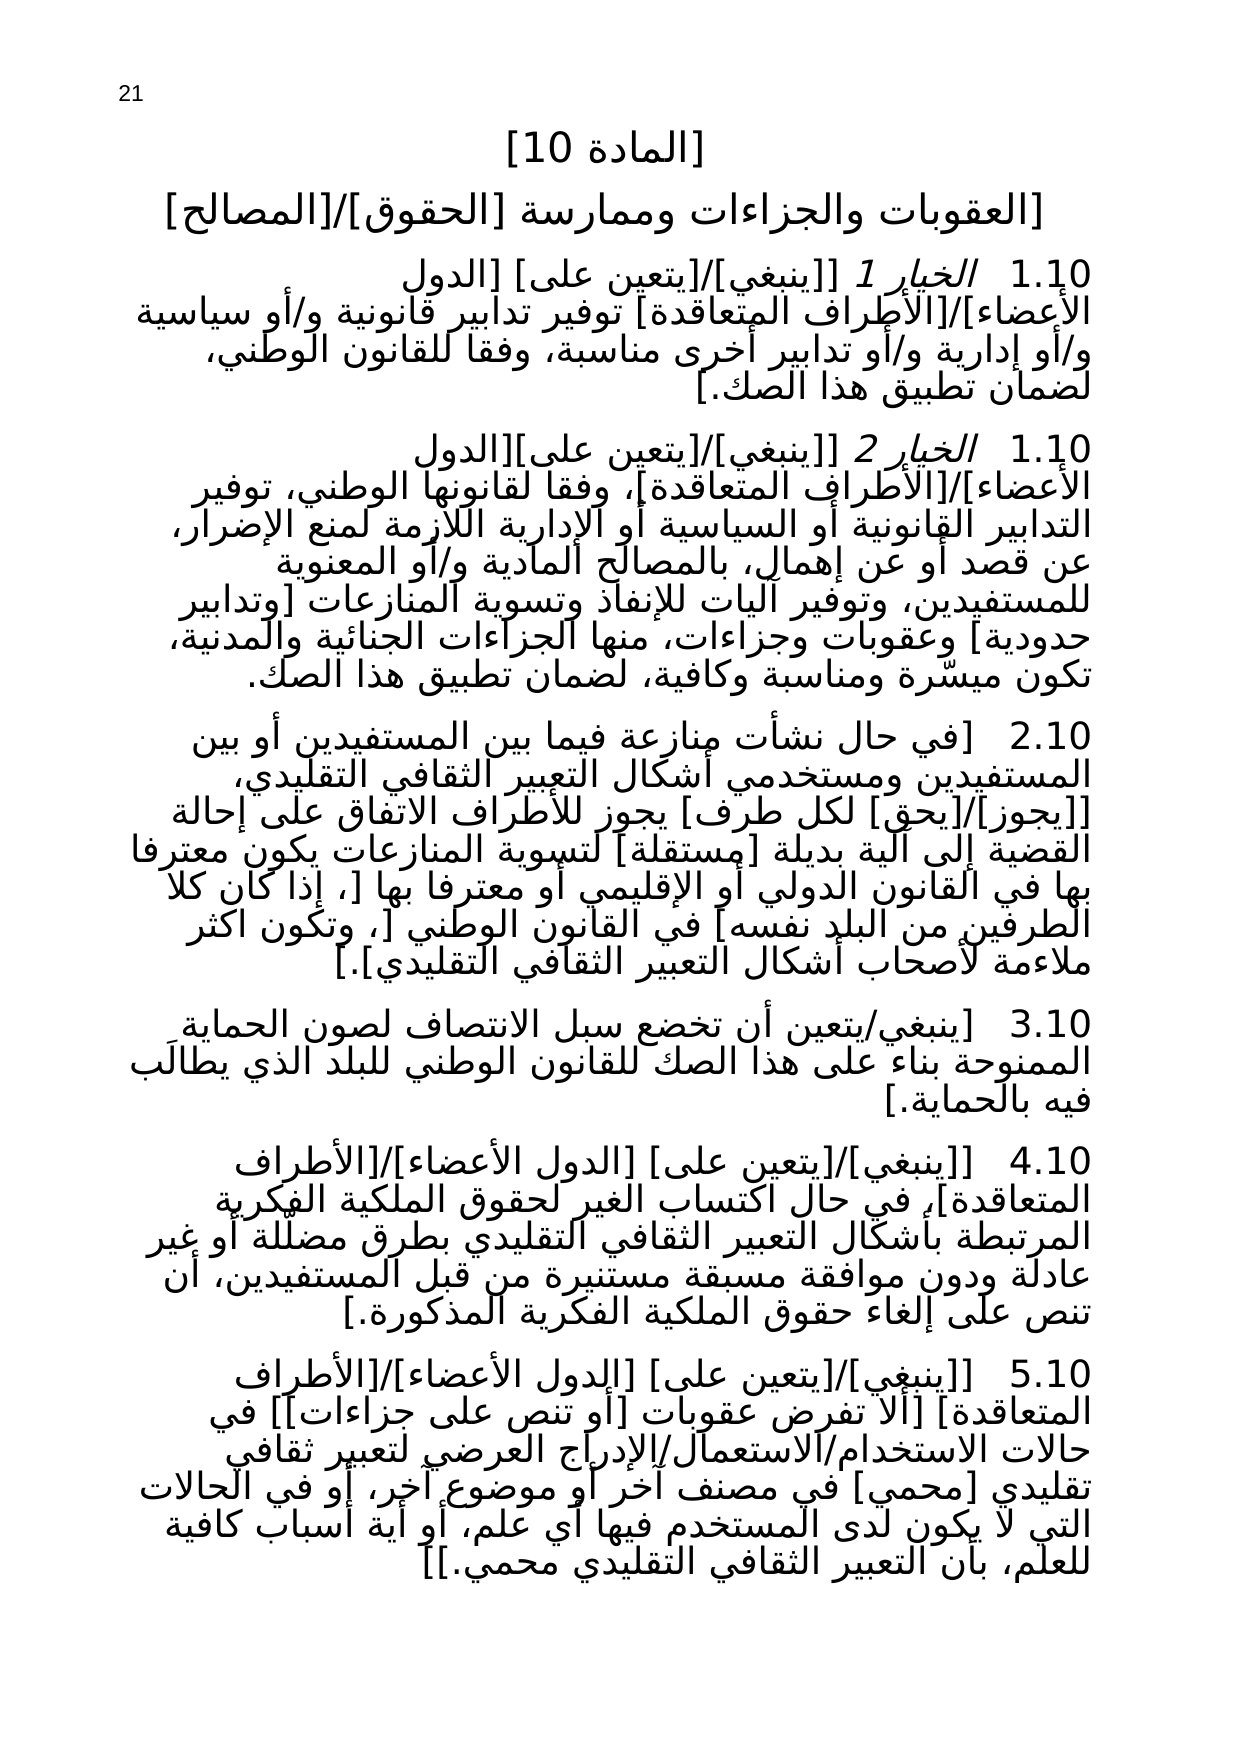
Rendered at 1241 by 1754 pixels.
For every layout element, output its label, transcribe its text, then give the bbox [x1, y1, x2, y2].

text [العقوبات والجزاءات وممارسة [الحقوق]/[المصالح] [189, 195, 471, 232]
text [العقوبات والجزاءات وممارسة [الحقوق]/[المصالح] [781, 195, 1009, 232]
text [العقوبات والجزاءات وممارسة [الحقوق]/[المصالح] [407, 195, 826, 232]
text 1.10 الخيار 1 [[ينبغي]/[يتعين على] [الدول الأعضاء]/[الأطراف المتعاقدة] توفير تدابير قانونية و/أو سياسية و/أو إدارية و/أو تدابير أخرى مناسبة، وفقا للقانون الوطني، لضمان تطبيق هذا الصك.] [118, 257, 1092, 407]
text 2.10 [في حال نشأت منازعة فيما بين المستفيدين أو بين المستفيدين ومستخدمي أشكال التعبير الثقافي التقليدي، [[يجوز]/[يحق] لكل طرف] يجوز للأطراف الاتفاق على إحالة القضية إلى آلية بديلة [مستقلة] لتسوية المنازعات يكون معترفا بها في القانون الدولي أو الإقليمي أو معترفا بها [، إذا كان كلا الطرفين من البلد نفسه] في القانون الوطني [، وتكون اكثر ملاءمة لأصحاب أشكال التعبير الثقافي التقليدي].] [118, 720, 1092, 982]
text [العقوبات والجزاءات وممارسة [الحقوق]/[المصالح] [953, 195, 1092, 232]
text [المادة 10] [118, 132, 1092, 170]
text 1.10 الخيار 2 [[ينبغي]/[يتعين على][الدول الأعضاء]/[الأطراف المتعاقدة]، وفقا لقانونها الوطني، توفير التدابير القانونية أو السياسية أو الإدارية اللازمة لمنع الإضرار، عن قصد أو عن إهمال، بالمصالح المادية و/أو المعنوية للمستفيدين، وتوفير آليات للإنفاذ وتسوية المنازعات [وتدابير حدودية] وعقوبات وجزاءات، منها الجزاءات الجنائية والمدنية، تكون ميسّرة ومناسبة وكافية، لضمان تطبيق هذا الصك. [118, 432, 1092, 695]
text 5.10 [[ينبغي]/[يتعين على] [الدول الأعضاء]/[الأطراف المتعاقدة] [ألا تفرض عقوبات [أو تنص على جزاءات]] في حالات الاستخدام/الاستعمال/الإدراج العرضي لتعبير ثقافي تقليدي [محمي] في مصنف آخر أو موضوع آخر، أو في الحالات التي لا يكون لدى المستخدم فيها أي علم، أو أية أسباب كافية للعلم، بأن التعبير الثقافي التقليدي محمي.]] [118, 1357, 1092, 1582]
text 4.10 [[ينبغي]/[يتعين على] [الدول الأعضاء]/[الأطراف المتعاقدة]، في حال اكتساب الغير لحقوق الملكية الفكرية المرتبطة بأشكال التعبير الثقافي التقليدي بطرق مضلّلة أو غير عادلة ودون موافقة مسبقة مستنيرة من قبل المستفيدين، أن تنص على إلغاء حقوق الملكية الفكرية المذكورة.] [118, 1145, 1092, 1332]
text [العقوبات والجزاءات وممارسة [الحقوق]/[المصالح] [118, 195, 212, 232]
text 3.10 [ينبغي/يتعين أن تخضع سبل الانتصاف لصون الحماية الممنوحة بناء على هذا الصك للقانون الوطني للبلد الذي يطالَب فيه بالحماية.] [118, 1007, 1092, 1120]
